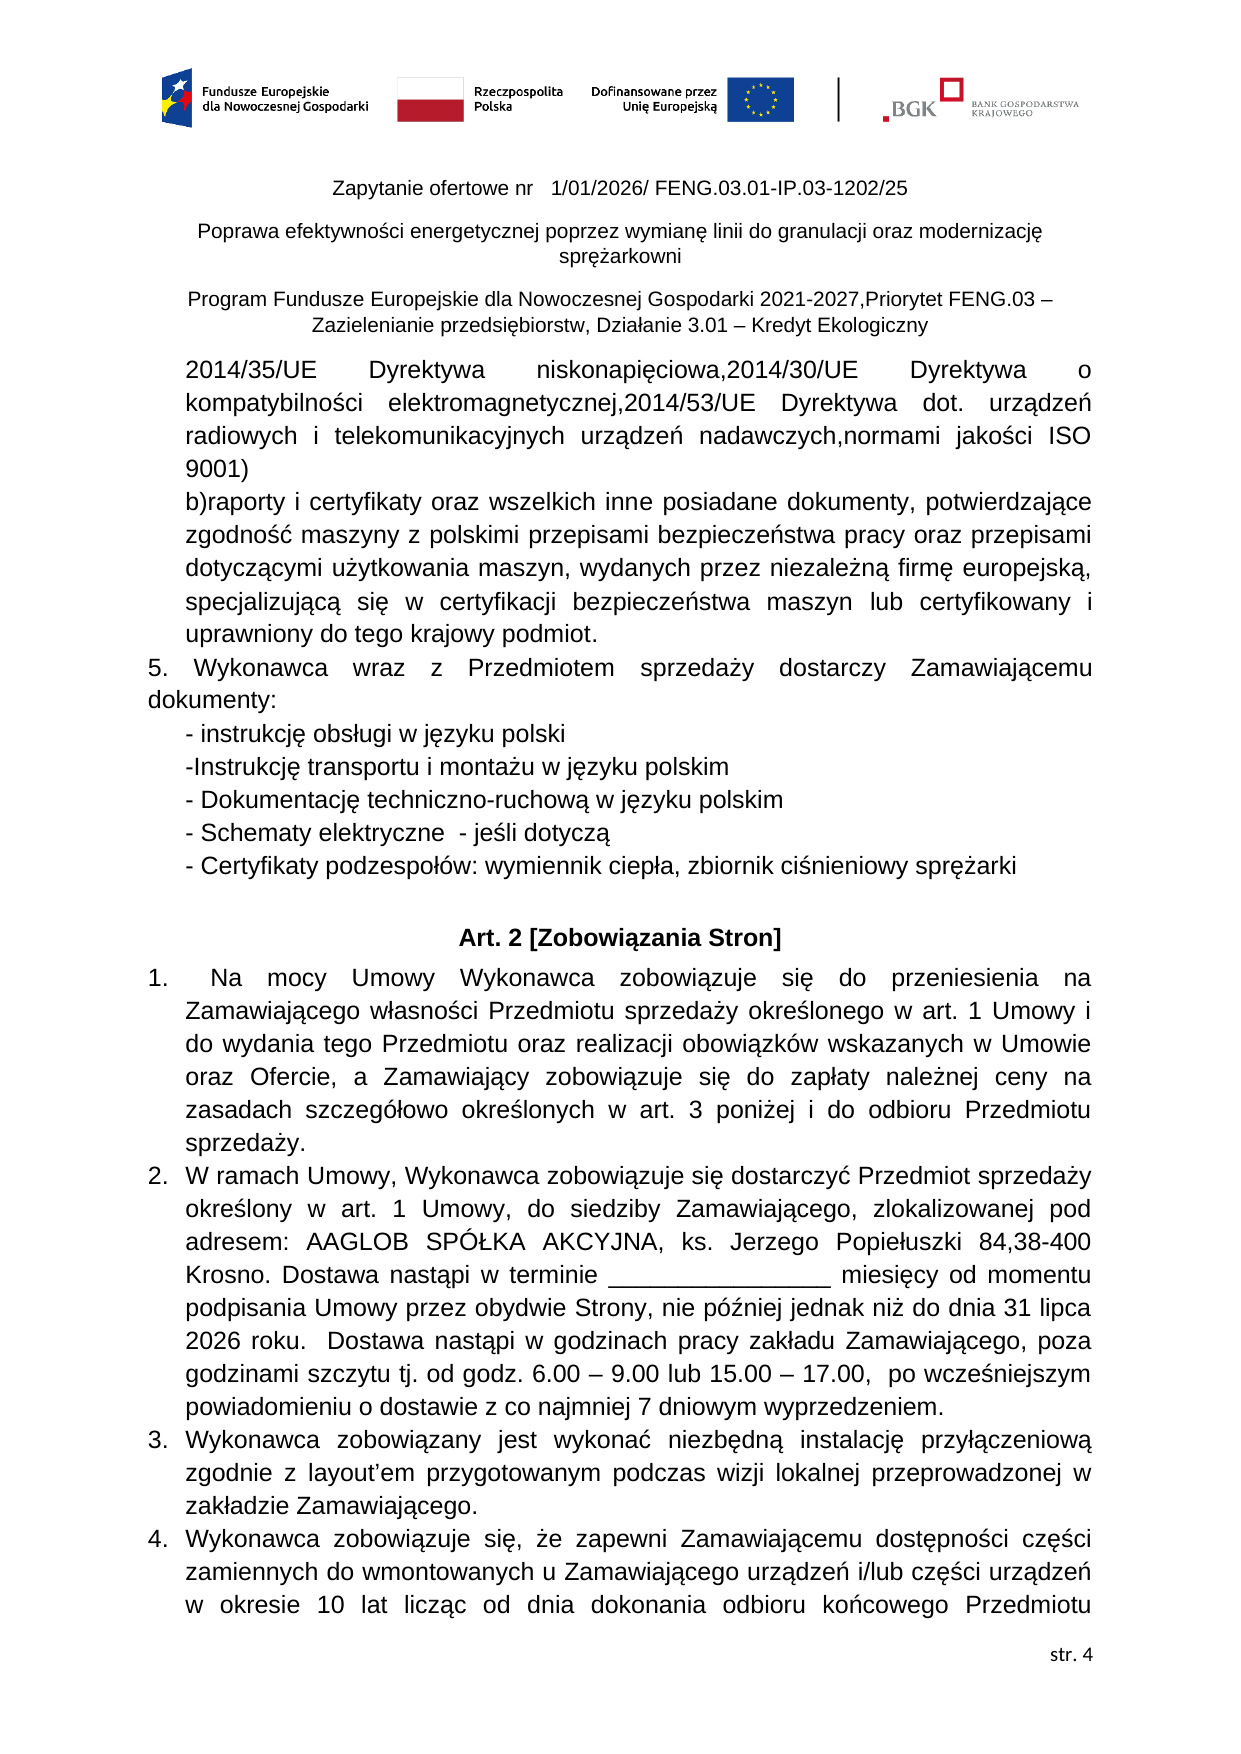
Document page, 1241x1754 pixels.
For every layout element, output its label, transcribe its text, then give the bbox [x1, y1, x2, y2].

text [185, 355, 1093, 483]
text -Instrukcję transportu i montażu w języku polskim [185, 752, 1093, 780]
text - instrukcję obsługi w języku polski [185, 718, 1093, 747]
text - Certyfikaty podzespołów: wymiennik ciepła, zbiornik ciśnieniowy sprężarki [185, 851, 1093, 879]
text - Schematy elektryczne - jeśli dotyczą [185, 818, 1093, 846]
list Na mocy Umowy Wykonawca zobowiązuje się do przeniesienia na Zamawiającego własności Przedmiotu sprzedaży określonego w art. 1 Umowy i do wydania tego Przedmiotu oraz realizacji obowiązków wskazanych w Umowie oraz Ofercie, a Zamawiający zobowiązuje się do zapłaty należnej ceny na zasadach szczegółowo określonych w art. 3 poniżej i do odbioru Przedmiotu sprzedaży. [148, 963, 1093, 1156]
text 5. Wykonawca wraz z Przedmiotem sprzedaży dostarczy Zamawiającemu dokumenty: [148, 652, 1093, 714]
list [148, 1524, 1093, 1619]
text b)raporty i certyfikaty oraz wszelkich inne posiadane dokumenty, potwierdzające zgodność maszyny z polskimi przepisami bezpieczeństwa pracy oraz przepisami dotyczącymi użytkowania maszyn, wydanych przez niezależną firmę europejską, specjalizującą się w certyfikacji bezpieczeństwa maszyn lub certyfikowany i uprawniony do tego krajowy podmiot. [185, 487, 1093, 648]
text - Dokumentację techniczno-ruchową w języku polskim [185, 784, 1093, 813]
list W ramach Umowy, Wykonawca zobowiązuje się dostarczyć Przedmiot sprzedaży określony w art. 1 Umowy, do siedziby Zamawiającego, zlokalizowanej pod adresem: AAGLOB SPÓŁKA AKCYJNA, ks. Jerzego Popiełuszki 84,38-400 Krosno. Dostawa nastąpi w terminie ________________ miesięcy od momentu podpisania Umowy przez obydwie Strony, nie później jednak niż do dnia 31 lipca 2026 roku. Dostawa nastąpi w godzinach pracy zakładu Zamawiającego, poza godzinami szczytu tj. od godz. 6.00 – 9.00 lub 15.00 – 17.00, po wcześniejszym powiadomieniu o dostawie z co najmniej 7 dniowym wyprzedzeniem. [148, 1161, 1093, 1421]
list Wykonawca zobowiązany jest wykonać niezbędną instalację przyłączeniową zgodnie z layout’em przygotowanym podczas wizji lokalnej przeprowadzonej w zakładzie Zamawiającego. [148, 1425, 1093, 1520]
text Art. 2 [Zobowiązania Stron] [148, 923, 1093, 952]
